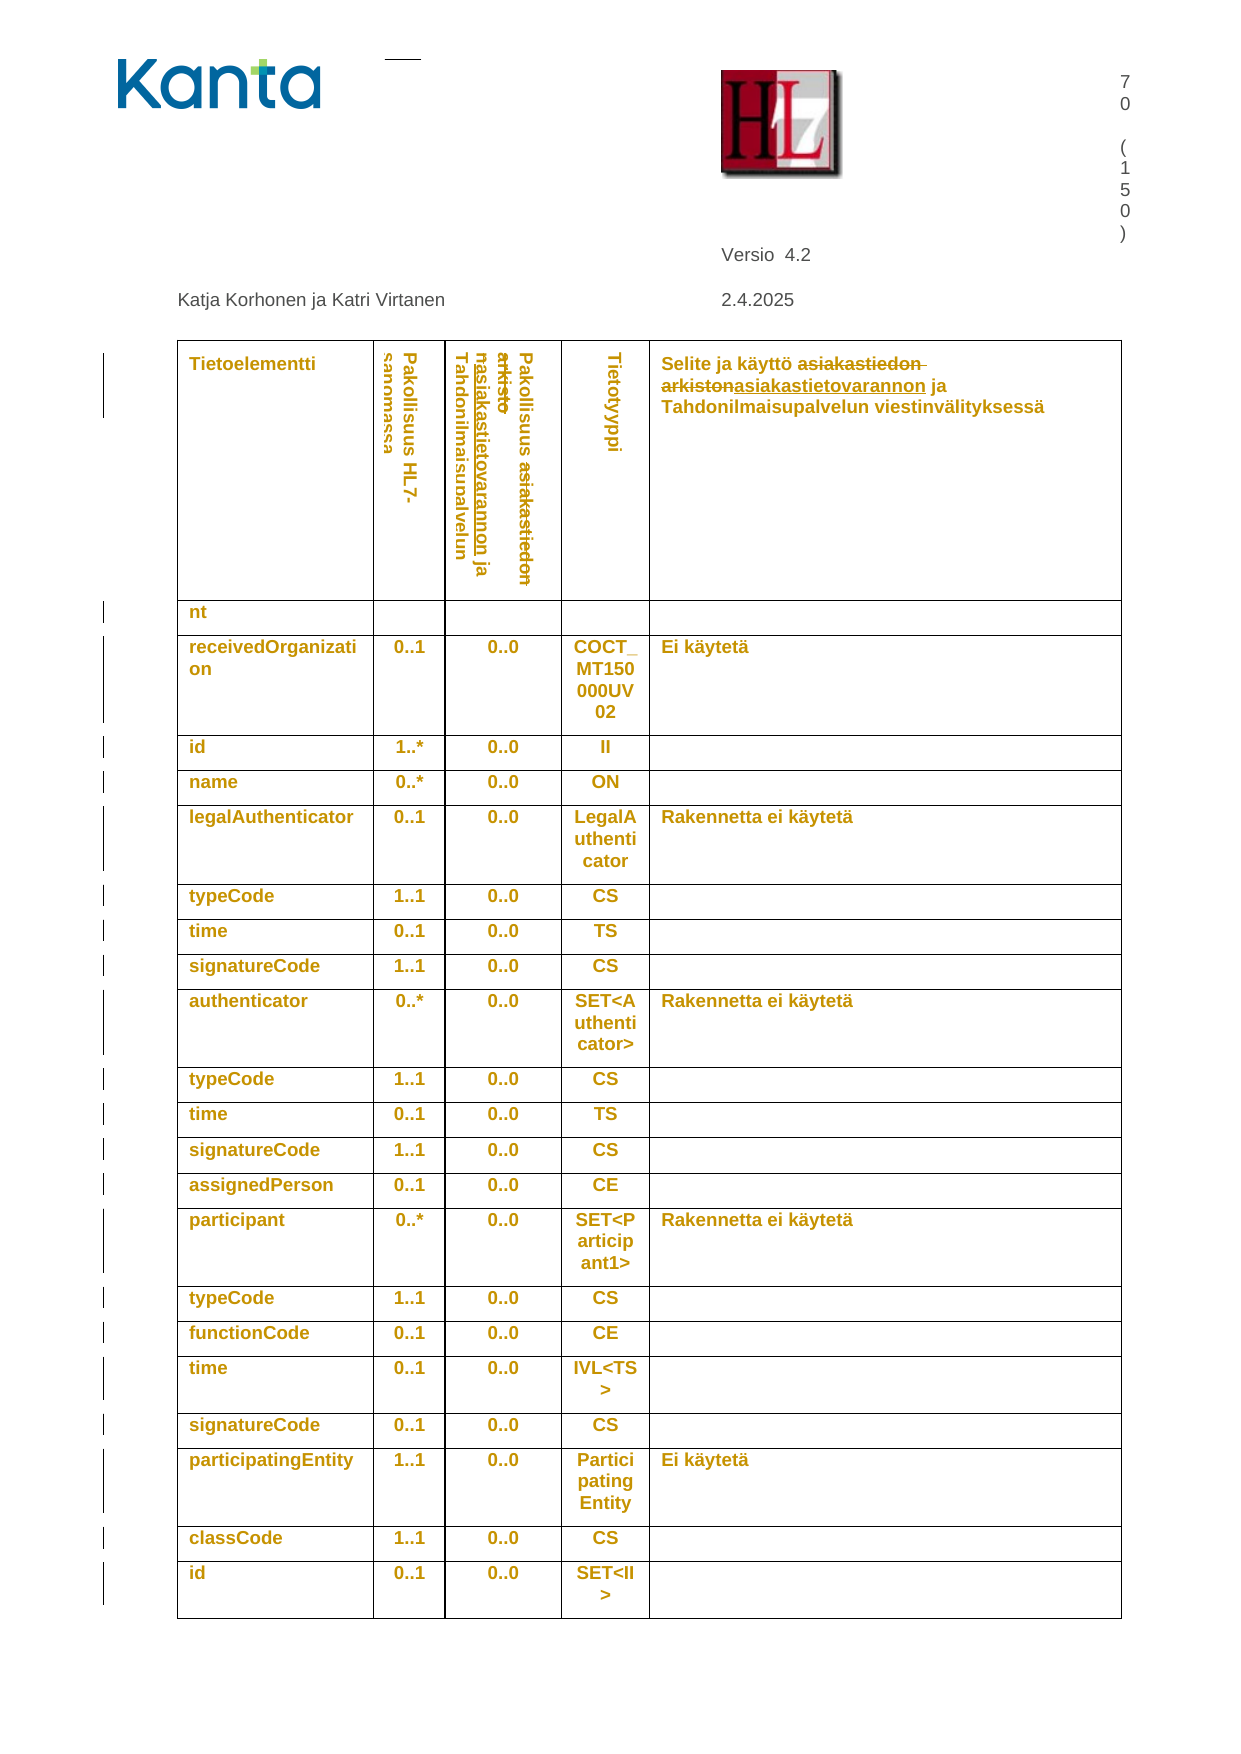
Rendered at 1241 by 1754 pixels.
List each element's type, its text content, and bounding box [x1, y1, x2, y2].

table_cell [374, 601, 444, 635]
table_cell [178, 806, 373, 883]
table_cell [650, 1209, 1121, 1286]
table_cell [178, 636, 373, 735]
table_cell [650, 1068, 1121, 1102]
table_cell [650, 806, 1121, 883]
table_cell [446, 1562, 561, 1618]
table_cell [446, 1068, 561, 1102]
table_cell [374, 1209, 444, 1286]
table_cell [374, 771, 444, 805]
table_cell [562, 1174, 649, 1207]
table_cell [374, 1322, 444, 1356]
table_header Selite ja käyttö ja Tahdonilmaisupalvelun viestinvälityksessä [650, 341, 1121, 600]
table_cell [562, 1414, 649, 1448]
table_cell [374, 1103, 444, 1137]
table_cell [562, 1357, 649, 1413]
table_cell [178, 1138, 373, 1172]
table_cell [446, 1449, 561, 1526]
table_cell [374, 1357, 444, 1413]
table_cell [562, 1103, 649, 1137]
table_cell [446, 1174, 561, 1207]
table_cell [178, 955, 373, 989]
picture [118, 59, 321, 109]
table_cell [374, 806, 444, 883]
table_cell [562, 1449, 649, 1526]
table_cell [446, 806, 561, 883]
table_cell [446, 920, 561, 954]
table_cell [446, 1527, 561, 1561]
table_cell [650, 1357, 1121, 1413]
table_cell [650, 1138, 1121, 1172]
table_header Pakollisuus ja Tahdonilmaisupalvelun sanomassa [446, 341, 561, 600]
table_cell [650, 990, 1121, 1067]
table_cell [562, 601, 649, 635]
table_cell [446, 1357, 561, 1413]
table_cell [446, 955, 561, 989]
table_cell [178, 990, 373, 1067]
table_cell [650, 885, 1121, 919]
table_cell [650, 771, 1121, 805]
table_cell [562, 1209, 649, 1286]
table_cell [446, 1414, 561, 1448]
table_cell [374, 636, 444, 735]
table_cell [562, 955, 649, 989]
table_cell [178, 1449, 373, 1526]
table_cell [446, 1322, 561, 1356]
picture [721, 70, 844, 179]
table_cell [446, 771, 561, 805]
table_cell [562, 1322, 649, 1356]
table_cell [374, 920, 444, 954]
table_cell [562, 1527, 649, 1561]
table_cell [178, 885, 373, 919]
table_header Tietoelementti [178, 341, 373, 600]
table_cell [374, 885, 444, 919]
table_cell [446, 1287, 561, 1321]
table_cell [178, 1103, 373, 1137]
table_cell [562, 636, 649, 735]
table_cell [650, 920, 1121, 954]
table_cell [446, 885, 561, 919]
table_header Pakollisuus HL7-sanomassa [374, 341, 444, 600]
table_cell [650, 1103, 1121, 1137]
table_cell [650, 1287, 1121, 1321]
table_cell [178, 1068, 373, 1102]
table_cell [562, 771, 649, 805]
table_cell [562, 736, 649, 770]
table_header Tietotyyppi [562, 341, 649, 600]
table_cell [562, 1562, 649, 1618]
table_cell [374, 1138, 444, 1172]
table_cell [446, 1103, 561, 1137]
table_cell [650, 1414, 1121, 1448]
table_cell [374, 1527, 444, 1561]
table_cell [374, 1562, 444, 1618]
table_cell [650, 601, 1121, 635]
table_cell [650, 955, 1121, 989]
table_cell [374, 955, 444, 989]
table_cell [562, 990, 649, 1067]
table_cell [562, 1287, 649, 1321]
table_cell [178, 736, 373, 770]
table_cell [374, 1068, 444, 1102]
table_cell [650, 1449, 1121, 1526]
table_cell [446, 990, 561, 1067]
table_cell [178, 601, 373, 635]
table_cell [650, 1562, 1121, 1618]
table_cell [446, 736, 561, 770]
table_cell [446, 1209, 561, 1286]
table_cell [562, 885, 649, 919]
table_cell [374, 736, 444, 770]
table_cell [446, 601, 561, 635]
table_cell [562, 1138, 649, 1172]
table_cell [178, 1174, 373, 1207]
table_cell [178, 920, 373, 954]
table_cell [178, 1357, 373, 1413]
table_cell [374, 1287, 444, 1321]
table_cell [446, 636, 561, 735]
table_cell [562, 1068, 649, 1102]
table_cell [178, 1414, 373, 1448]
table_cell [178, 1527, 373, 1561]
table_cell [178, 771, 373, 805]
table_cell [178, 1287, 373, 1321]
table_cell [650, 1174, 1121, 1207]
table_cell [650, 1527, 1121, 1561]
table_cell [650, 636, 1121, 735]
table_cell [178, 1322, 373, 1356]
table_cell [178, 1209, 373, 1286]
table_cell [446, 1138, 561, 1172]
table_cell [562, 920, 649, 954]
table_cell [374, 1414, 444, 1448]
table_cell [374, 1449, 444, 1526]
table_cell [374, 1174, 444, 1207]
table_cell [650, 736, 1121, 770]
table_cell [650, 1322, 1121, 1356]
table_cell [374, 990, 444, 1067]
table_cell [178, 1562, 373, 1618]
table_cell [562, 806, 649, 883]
